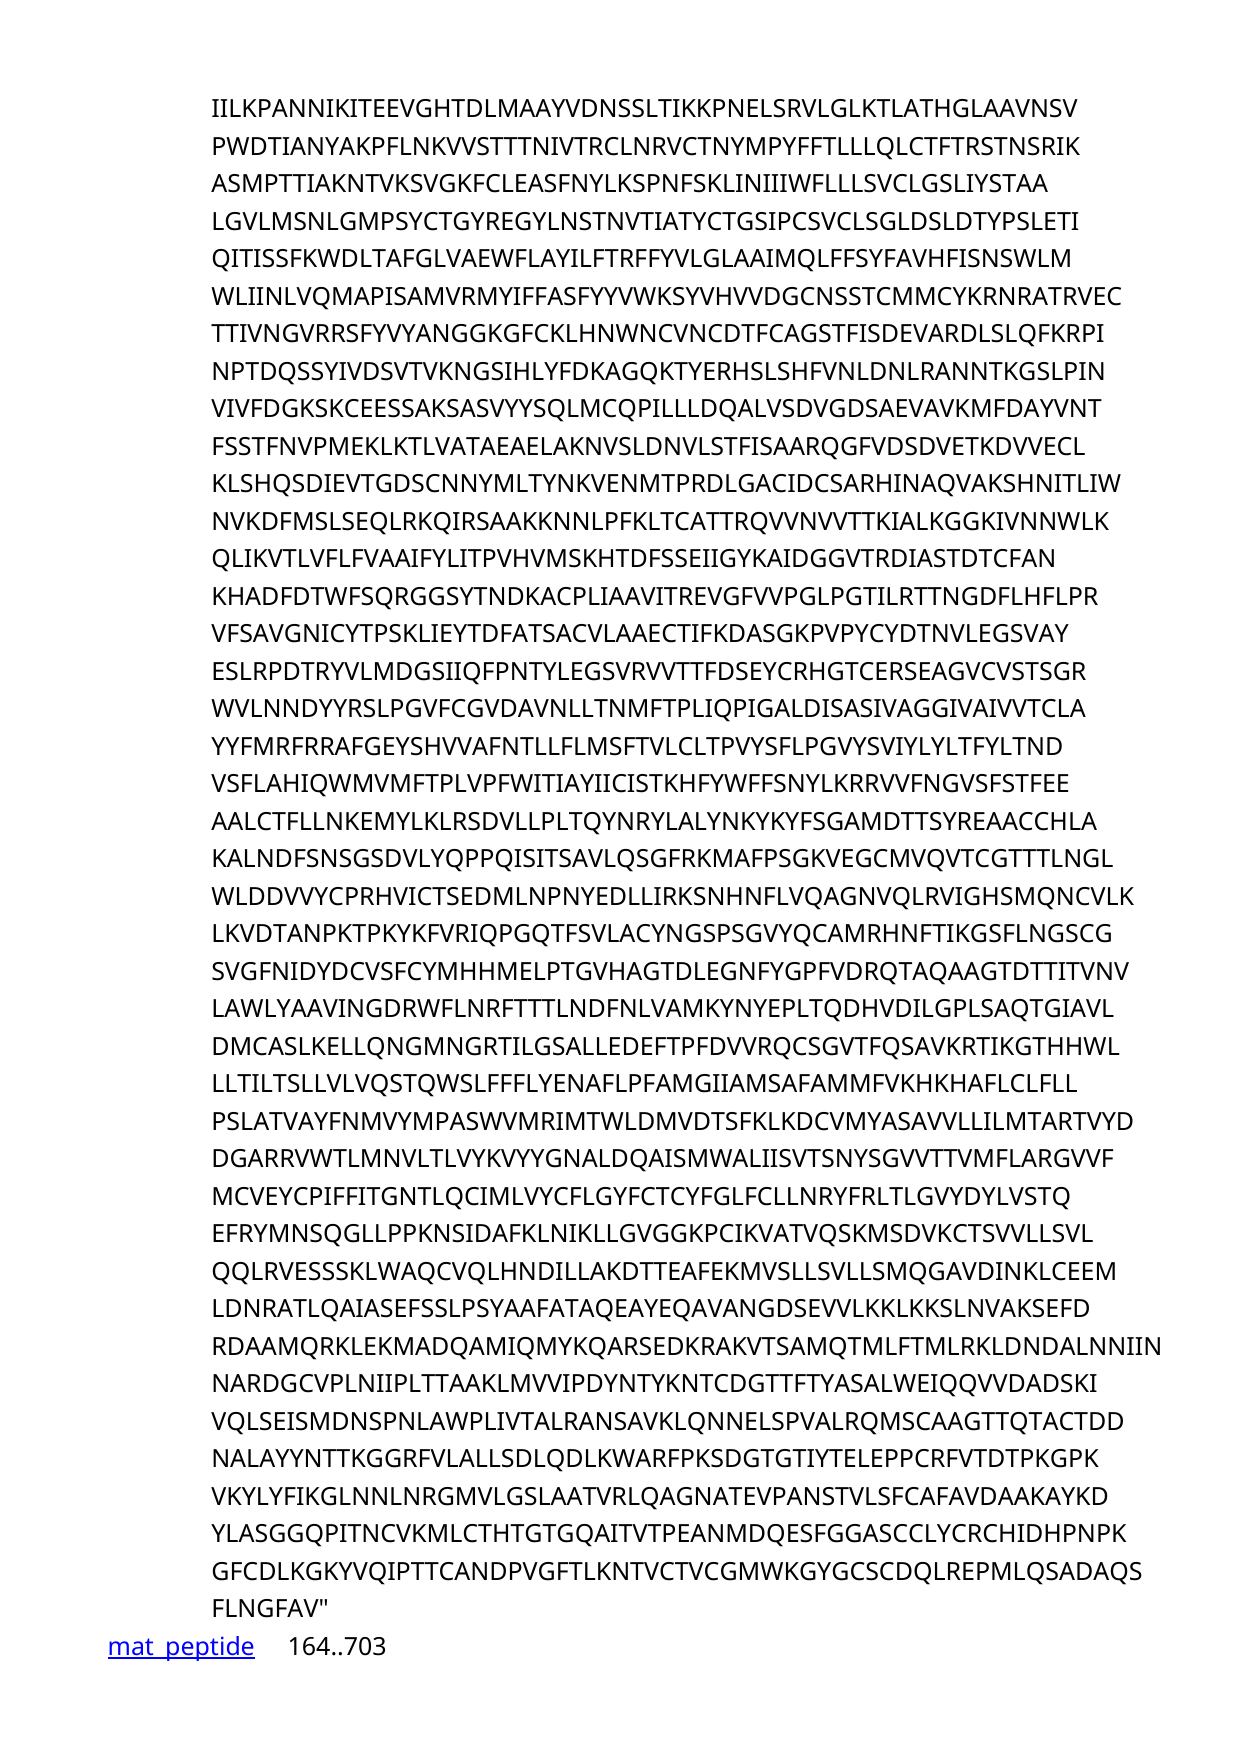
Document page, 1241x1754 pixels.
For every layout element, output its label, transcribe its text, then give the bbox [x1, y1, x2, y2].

text WLIINLVQMAPISAMVRMYIFFASFYYVWKSYVHVVDGCNSSTCMMCYKRNRATRVEC [75, 277, 1165, 314]
text EFRYMNSQGLLPPKNSIDAFKLNIKLLGVGGKPCIKVATVQSKMSDVKCTSVVLLSVL [75, 1214, 1165, 1252]
text IILKPANNIKITEEVGHTDLMAAYVDNSSLTIKKPNELSRVLGLKTLATHGLAAVNSV [75, 89, 1165, 127]
text WLDDVVYCPRHVICTSEDMLNPNYEDLLIRKSNHNFLVQAGNVQLRVIGHSMQNCVLK [75, 877, 1165, 914]
text LGVLMSNLGMPSYCTGYREGYLNSTNVTIATYCTGSIPCSVCLSGLDSLDTYPSLETI [75, 202, 1165, 239]
text VFSAVGNICYTPSKLIEYTDFATSACVLAAECTIFKDASGKPVPYCYDTNVLEGSVAY [75, 614, 1165, 652]
text PSLATVAYFNMVYMPASWVMRIMTWLDMVDTSFKLKDCVMYASAVVLLILMTARTVYD [75, 1102, 1165, 1139]
text LLTILTSLLVLVQSTQWSLFFFLYENAFLPFAMGIIAMSAFAMMFVKHKHAFLCLFLL [75, 1064, 1165, 1102]
text PWDTIANYAKPFLNKVVSTTTNIVTRCLNRVCTNYMPYFFTLLLQLCTFTRSTNSRIK [75, 127, 1165, 164]
text YLASGGQPITNCVKMLCTHTGTGQAITVTPEANMDQESFGGASCCLYCRCHIDHPNPK [75, 1514, 1165, 1552]
text ESLRPDTRYVLMDGSIIQFPNTYLEGSVRVVTTFDSEYCRHGTCERSEAGVCVSTSGR [75, 652, 1165, 689]
text DGARRVWTLMNVLTLVYKVYYGNALDQAISMWALIISVTSNYSGVVTTVMFLARGVVF [75, 1139, 1165, 1177]
text VQLSEISMDNSPNLAWPLIVTALRANSAVKLQNNELSPVALRQMSCAAGTTQTACTDD [75, 1402, 1165, 1439]
text VIVFDGKSKCEESSAKSASVYYSQLMCQPILLLDQALVSDVGDSAEVAVKMFDAYVNT [75, 389, 1165, 427]
text ASMPTTIAKNTVKSVGKFCLEASFNYLKSPNFSKLINIIIWFLLLSVCLGSLIYSTAA [75, 164, 1165, 202]
text MCVEYCPIFFITGNTLQCIMLVYCFLGYFCTCYFGLFCLLNRYFRLTLGVYDYLVSTQ [75, 1177, 1165, 1214]
text LAWLYAAVINGDRWFLNRFTTTLNDFNLVAMKYNYEPLTQDHVDILGPLSAQTGIAVL [75, 989, 1165, 1027]
text NPTDQSSYIVDSVTVKNGSIHLYFDKAGQKTYERHSLSHFVNLDNLRANNTKGSLPIN [75, 352, 1165, 389]
text KALNDFSNSGSDVLYQPPQISITSAVLQSGFRKMAFPSGKVEGCMVQVTCGTTTLNGL [75, 839, 1165, 877]
text SVGFNIDYDCVSFCYMHHMELPTGVHAGTDLEGNFYGPFVDRQTAQAAGTDTTITVNV [75, 952, 1165, 989]
text TTIVNGVRRSFYVYANGGKGFCKLHNWNCVNCDTFCAGSTFISDEVARDLSLQFKRPI [75, 314, 1165, 352]
text VSFLAHIQWMVMFTPLVPFWITIAYIICISTKHFYWFFSNYLKRRVVFNGVSFSTFEE [75, 764, 1165, 802]
text mat_peptide 164..703 [75, 1627, 1165, 1664]
text VKYLYFIKGLNNLNRGMVLGSLAATVRLQAGNATEVPANSTVLSFCAFAVDAAKAYKD [75, 1477, 1165, 1514]
text QITISSFKWDLTAFGLVAEWFLAYILFTRFFYVLGLAAIMQLFFSYFAVHFISNSWLM [75, 239, 1165, 277]
text QLIKVTLVFLFVAAIFYLITPVHVMSKHTDFSSEIIGYKAIDGGVTRDIASTDTCFAN [75, 539, 1165, 577]
text NARDGCVPLNIIPLTTAAKLMVVIPDYNTYKNTCDGTTFTYASALWEIQQVVDADSKI [75, 1364, 1165, 1402]
text DMCASLKELLQNGMNGRTILGSALLEDEFTPFDVVRQCSGVTFQSAVKRTIKGTHHWL [75, 1027, 1165, 1064]
text KLSHQSDIEVTGDSCNNYMLTYNKVENMTPRDLGACIDCSARHINAQVAKSHNITLIW [75, 464, 1165, 502]
text LKVDTANPKTPKYKFVRIQPGQTFSVLACYNGSPSGVYQCAMRHNFTIKGSFLNGSCG [75, 914, 1165, 952]
text RDAAMQRKLEKMADQAMIQMYKQARSEDKRAKVTSAMQTMLFTMLRKLDNDALNNIIN [75, 1327, 1165, 1364]
text AALCTFLLNKEMYLKLRSDVLLPLTQYNRYLALYNKYKYFSGAMDTTSYREAACCHLA [75, 802, 1165, 839]
text WVLNNDYYRSLPGVFCGVDAVNLLTNMFTPLIQPIGALDISASIVAGGIVAIVVTCLA [75, 689, 1165, 727]
text FLNGFAV" [75, 1589, 1165, 1627]
text LDNRATLQAIASEFSSLPSYAAFATAQEAYEQAVANGDSEVVLKKLKKSLNVAKSEFD [75, 1289, 1165, 1327]
text NVKDFMSLSEQLRKQIRSAAKKNNLPFKLTCATTRQVVNVVTTKIALKGGKIVNNWLK [75, 502, 1165, 539]
text NALAYYNTTKGGRFVLALLSDLQDLKWARFPKSDGTGTIYTELEPPCRFVTDTPKGPK [75, 1439, 1165, 1477]
text KHADFDTWFSQRGGSYTNDKACPLIAAVITREVGFVVPGLPGTILRTTNGDFLHFLPR [75, 577, 1165, 614]
text FSSTFNVPMEKLKTLVATAEAELAKNVSLDNVLSTFISAARQGFVDSDVETKDVVECL [75, 427, 1165, 464]
text GFCDLKGKYVQIPTTCANDPVGFTLKNTVCTVCGMWKGYGCSCDQLREPMLQSADAQS [75, 1552, 1165, 1589]
text QQLRVESSSKLWAQCVQLHNDILLAKDTTEAFEKMVSLLSVLLSMQGAVDINKLCEEM [75, 1252, 1165, 1289]
text YYFMRFRRAFGEYSHVVAFNTLLFLMSFTVLCLTPVYSFLPGVYSVIYLYLTFYLTND [75, 727, 1165, 764]
